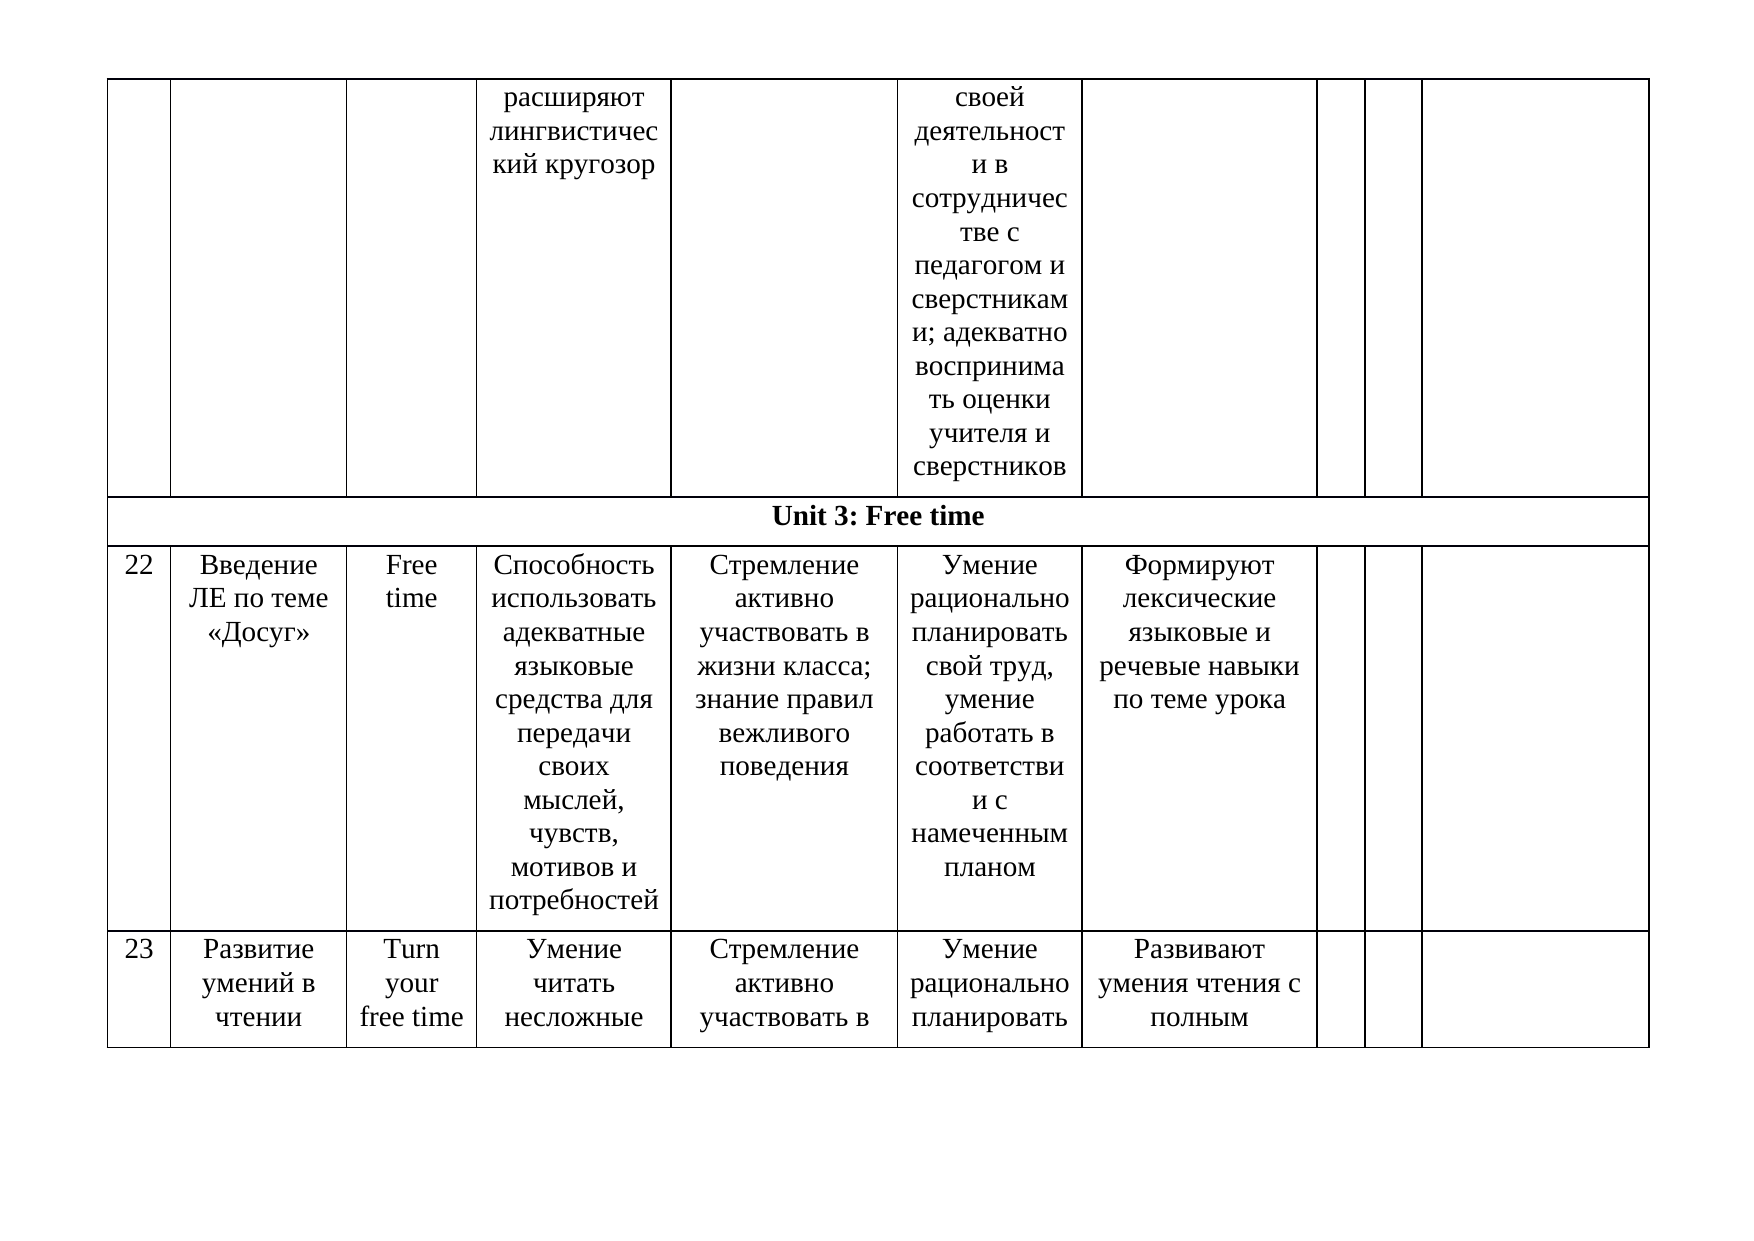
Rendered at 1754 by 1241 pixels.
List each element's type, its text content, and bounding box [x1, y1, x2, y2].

table_cell Unit 3: Free time [108, 498, 1648, 545]
table_cell Умение рационально планировать свой труд, умение работать в соответствии с намеченным планом [898, 547, 1081, 930]
table_cell [1366, 547, 1421, 930]
table_cell Формируют лексические языковые и речевые навыки по теме урока [1083, 547, 1316, 930]
table_cell 21 [108, 80, 170, 496]
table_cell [898, 80, 1081, 496]
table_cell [1083, 932, 1316, 1046]
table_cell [477, 80, 670, 496]
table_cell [171, 80, 346, 496]
table_cell 23 [108, 932, 170, 1046]
table_cell [1318, 547, 1364, 930]
table_cell [1423, 932, 1648, 1046]
table_cell [1366, 932, 1421, 1046]
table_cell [171, 932, 346, 1046]
table_cell [1318, 932, 1364, 1046]
table_cell 22 [108, 547, 170, 930]
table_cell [347, 932, 476, 1046]
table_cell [898, 932, 1081, 1046]
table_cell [672, 932, 897, 1046]
table_cell Free time [347, 547, 476, 930]
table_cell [1083, 80, 1316, 496]
table_cell Стремление активно участвовать в жизни класса; знание правил вежливого поведения [672, 547, 897, 930]
table_cell [1366, 80, 1421, 496]
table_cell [477, 932, 670, 1046]
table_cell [672, 80, 897, 496]
table_cell [1423, 80, 1648, 496]
table_cell Введение ЛЕ по теме «Досуг» [171, 547, 346, 930]
table_cell Способность использовать адекватные языковые средства для передачи своих мыслей, чувств, мотивов и потребностей [477, 547, 670, 930]
table_cell [347, 80, 476, 496]
table_cell [1318, 80, 1364, 496]
table_cell [1423, 547, 1648, 930]
